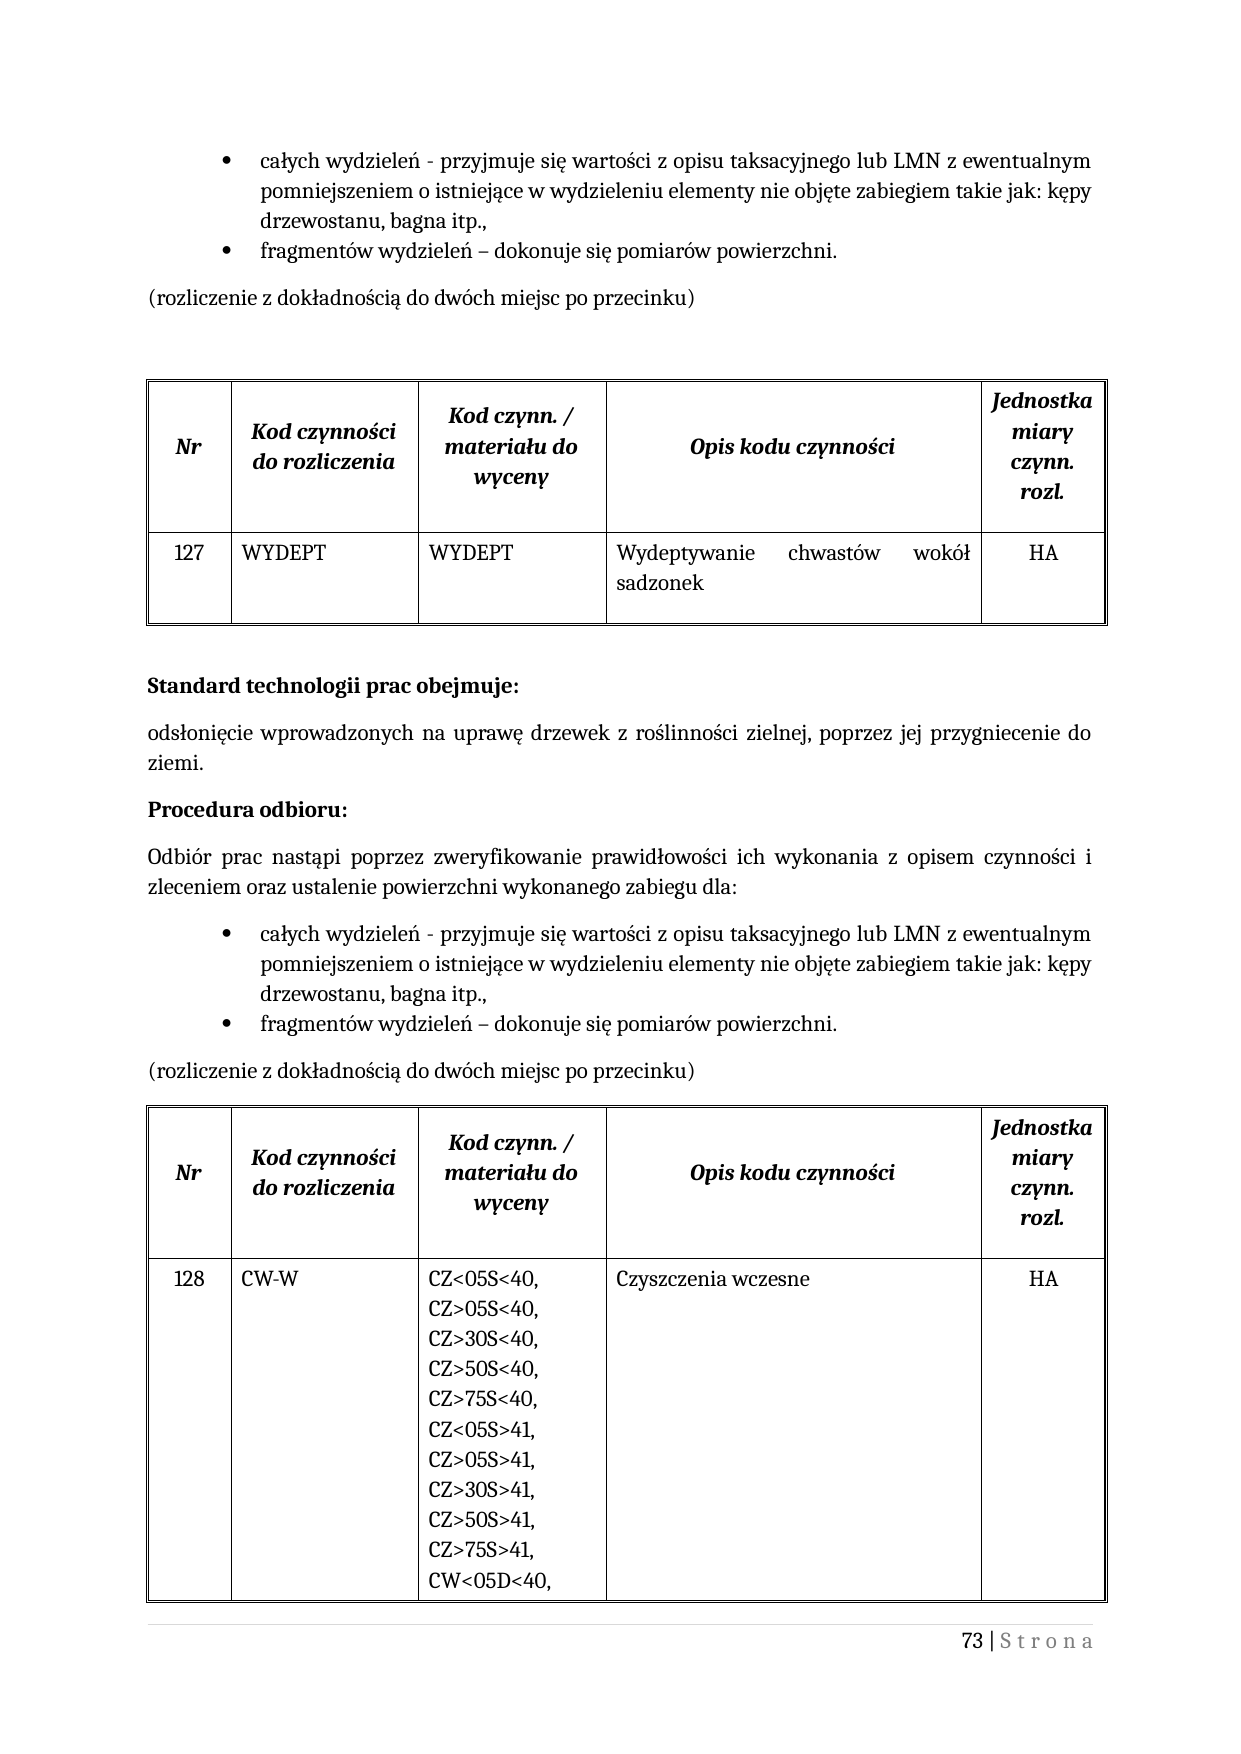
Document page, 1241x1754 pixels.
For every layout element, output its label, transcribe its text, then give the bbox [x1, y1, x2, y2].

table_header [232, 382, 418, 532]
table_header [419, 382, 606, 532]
text Standard technologii prac obejmuje: [148, 673, 1093, 699]
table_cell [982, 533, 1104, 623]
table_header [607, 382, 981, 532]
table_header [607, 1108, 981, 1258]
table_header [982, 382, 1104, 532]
text Procedura odbioru: [148, 797, 1093, 823]
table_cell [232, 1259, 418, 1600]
text Odbiór prac nastąpi poprzez zweryfikowanie prawidłowości ich wykonania z opisem czynności i zleceniem oraz ustalenie powierzchni wykonanego zabiegu dla: [148, 843, 1093, 900]
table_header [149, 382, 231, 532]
list odsłonięcie wprowadzonych na uprawę drzewek z roślinności zielnej, poprzez jej przygniecenie do ziemi. [148, 719, 1093, 776]
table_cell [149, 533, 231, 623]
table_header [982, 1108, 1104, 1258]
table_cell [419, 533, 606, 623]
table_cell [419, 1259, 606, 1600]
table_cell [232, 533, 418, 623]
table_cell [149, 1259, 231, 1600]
list fragmentów wydzieleń – dokonuje się pomiarów powierzchni. [223, 238, 1093, 264]
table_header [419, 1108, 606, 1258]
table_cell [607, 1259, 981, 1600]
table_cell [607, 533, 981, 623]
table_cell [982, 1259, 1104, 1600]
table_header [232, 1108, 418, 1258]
list fragmentów wydzieleń – dokonuje się pomiarów powierzchni. [223, 1011, 1093, 1037]
list całych wydzieleń - przyjmuje się wartości z opisu taksacyjnego lub LMN z ewentualnym pomniejszeniem o istniejące w wydzieleniu elementy nie objęte zabiegiem takie jak: kępy drzewostanu, bagna itp., [223, 921, 1093, 1007]
text (rozliczenie z dokładnością do dwóch miejsc po przecinku) [148, 1058, 1093, 1084]
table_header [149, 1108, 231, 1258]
list całych wydzieleń - przyjmuje się wartości z opisu taksacyjnego lub LMN z ewentualnym pomniejszeniem o istniejące w wydzieleniu elementy nie objęte zabiegiem takie jak: kępy drzewostanu, bagna itp., [223, 148, 1093, 234]
text (rozliczenie z dokładnością do dwóch miejsc po przecinku) [148, 285, 1093, 311]
